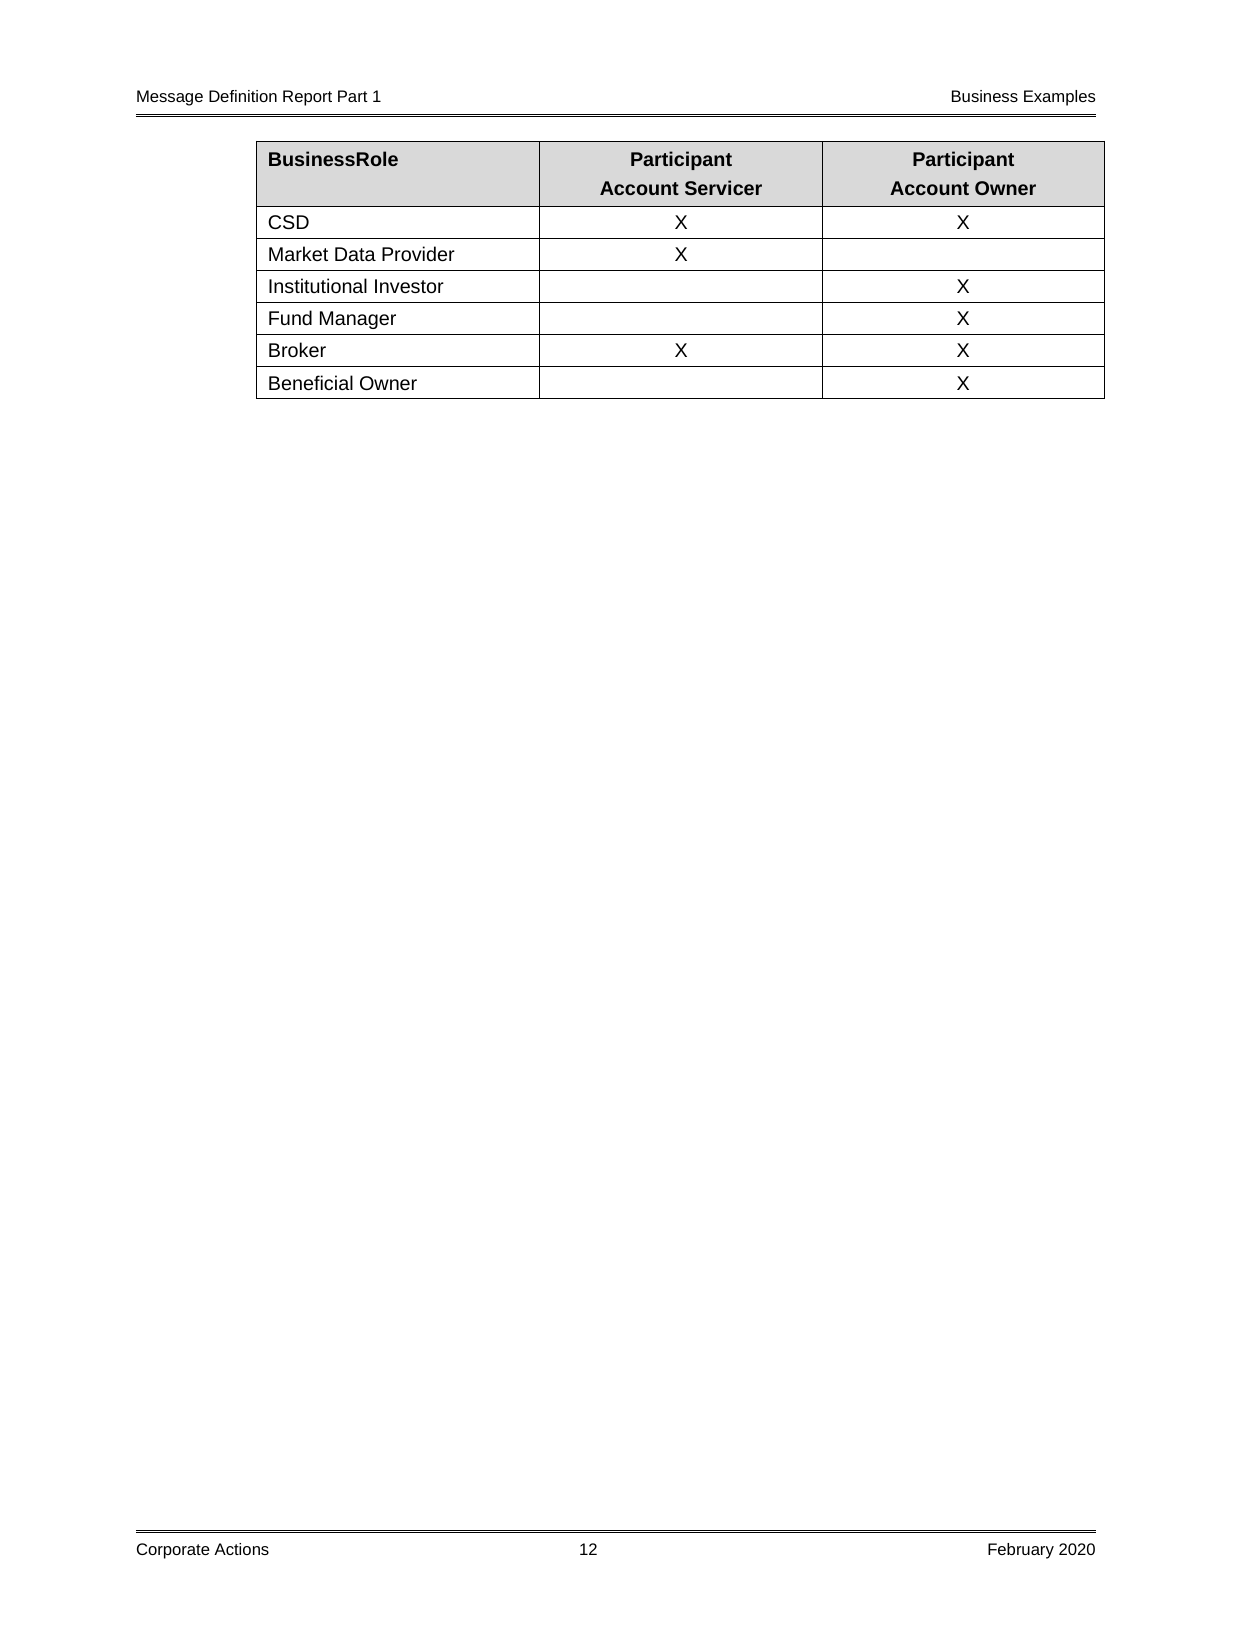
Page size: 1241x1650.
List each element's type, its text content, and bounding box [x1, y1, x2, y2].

table_cell Beneficial Owner [257, 367, 539, 398]
table_cell Broker [257, 335, 539, 366]
table_header BusinessRole [257, 142, 539, 206]
table_cell X [823, 207, 1104, 238]
table_cell X [823, 303, 1104, 334]
table_cell [823, 239, 1104, 270]
table_cell [540, 271, 822, 302]
table_cell Institutional Investor [257, 271, 539, 302]
table_header Participant Account Owner [823, 142, 1104, 206]
table_cell X [540, 207, 822, 238]
table_cell [540, 367, 822, 398]
table_cell X [540, 239, 822, 270]
table_cell CSD [257, 207, 539, 238]
table_cell X [823, 271, 1104, 302]
table_cell X [540, 335, 822, 366]
table_cell X [823, 367, 1104, 398]
table_cell Fund Manager [257, 303, 539, 334]
table_cell X [823, 335, 1104, 366]
table_header Participant Account Servicer [540, 142, 822, 206]
table_cell [540, 303, 822, 334]
table_cell Market Data Provider [257, 239, 539, 270]
